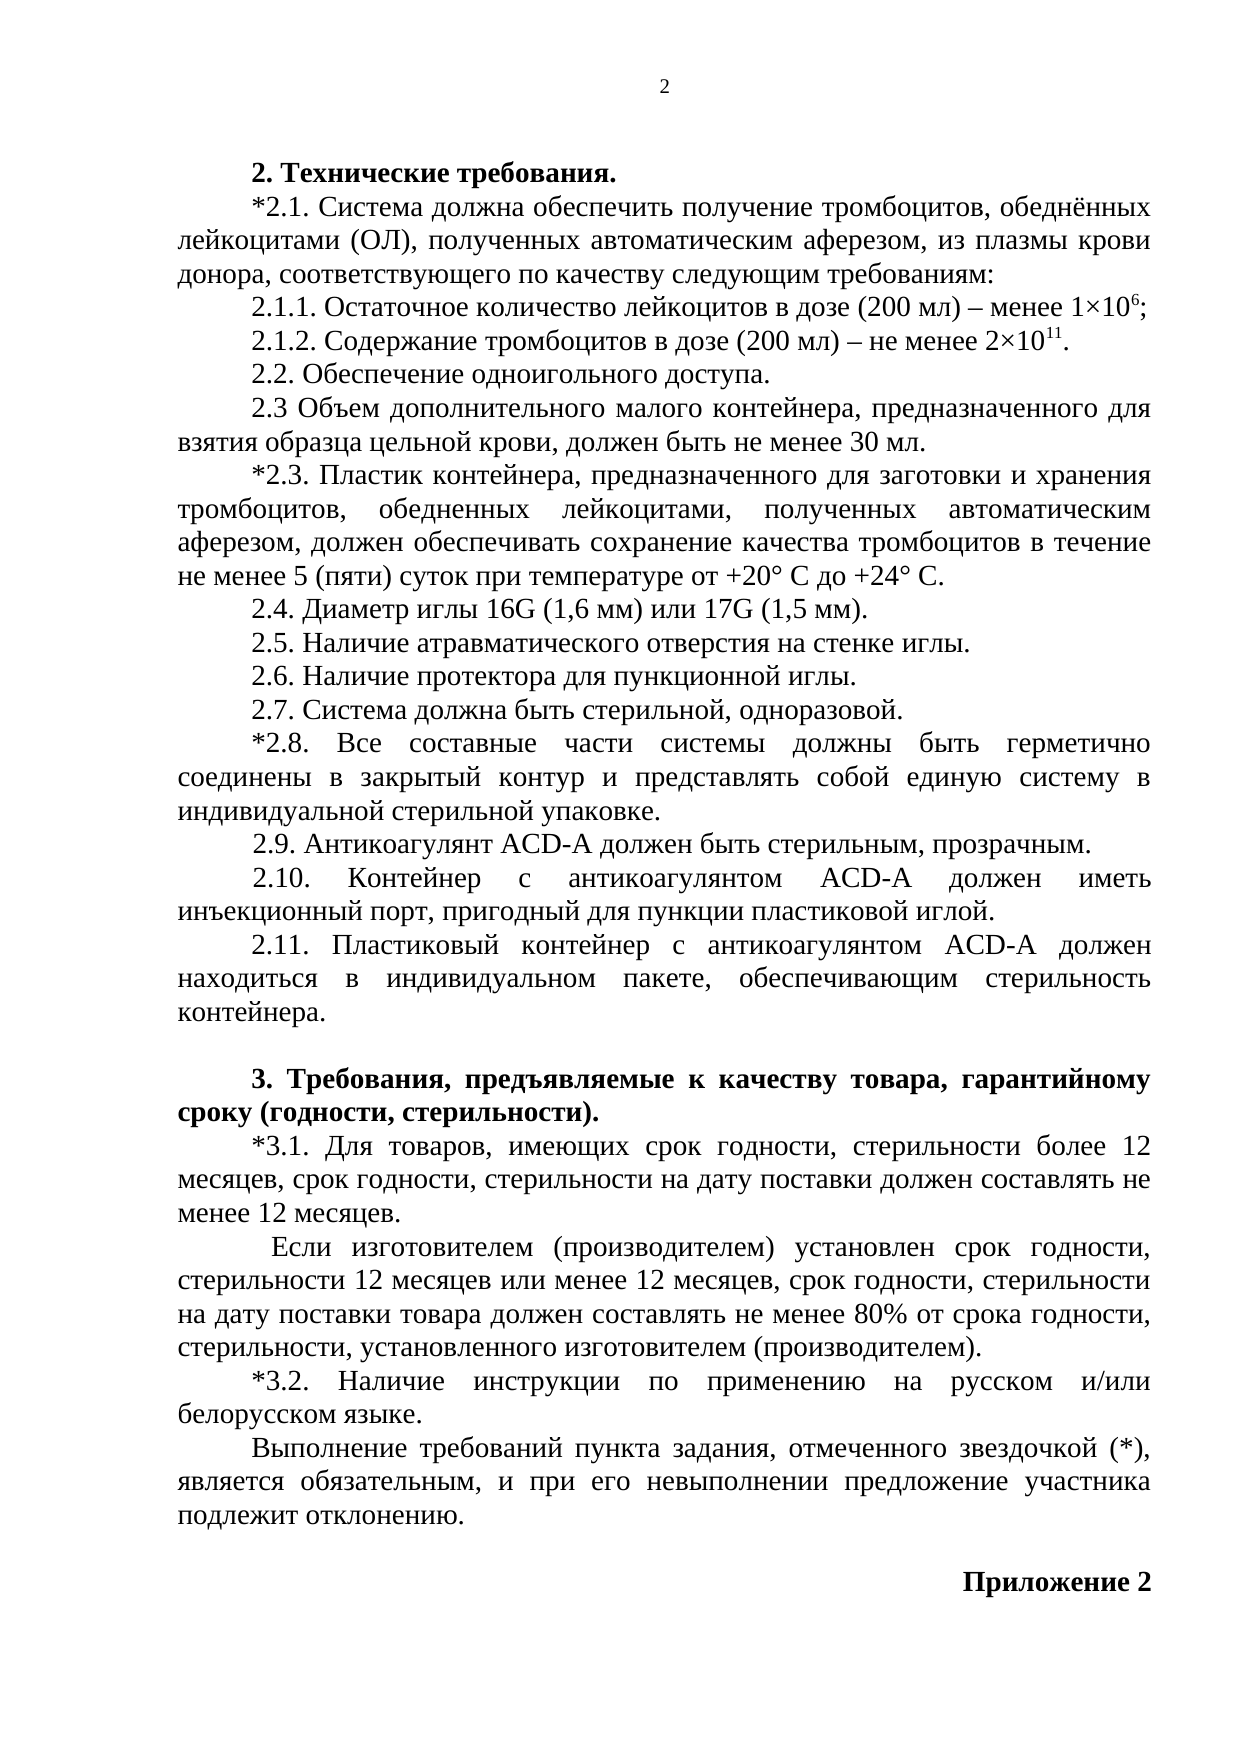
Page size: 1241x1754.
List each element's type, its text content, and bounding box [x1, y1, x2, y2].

text 3. Требования, предъявляемые к качеству товара, гарантийному сроку (годности, стерильности). [177, 1061, 1152, 1128]
text *2.8. Все составные части системы должны быть герметично соединены в закрытый контур и представлять собой единую систему в индивидуальной стерильной упаковке. [177, 726, 1152, 826]
text *2.1. Система должна обеспечить получение тромбоцитов, обеднённых лейкоцитами (ОЛ), полученных автоматическим аферезом, из плазмы крови донора, соответствующего по качеству следующим требованиям: [177, 189, 1152, 289]
text 2.11. Пластиковый контейнер с антикоагулянтом ACD-A должен находиться в индивидуальном пакете, обеспечивающим стерильность контейнера. [177, 927, 1152, 1027]
text 2.7. Система должна быть стерильной, одноразовой. [177, 692, 1152, 726]
text Приложение 2 [177, 1564, 1152, 1598]
text 2.1.1. Остаточное количество лейкоцитов в дозе (200 мл) – менее 1×106; [177, 289, 1152, 323]
text *2.3. Пластик контейнера, предназначенного для заготовки и хранения тромбоцитов, обедненных лейкоцитами, полученных автоматическим аферезом, должен обеспечивать сохранение качества тромбоцитов в течение не менее 5 (пяти) суток при температуре от +20° С до +24° С. [177, 457, 1152, 591]
text Выполнение требований пункта задания, отмеченного звездочкой (*), является обязательным, и при его невыполнении предложение участника подлежит отклонению. [177, 1430, 1152, 1531]
text 2.3 Объем дополнительного малого контейнера, предназначенного для взятия образца цельной крови, должен быть не менее 30 мл. [177, 390, 1152, 457]
text Если изготовителем (производителем) установлен срок годности, стерильности 12 месяцев или менее 12 месяцев, срок годности, стерильности на дату поставки товара должен составлять не менее 80% от срока годности, стерильности, установленного изготовителем (производителем). [177, 1229, 1152, 1363]
text *3.2. Наличие инструкции по применению на русском и/или белорусском языке. [177, 1363, 1152, 1430]
text 2.9. Антикоагулянт ACD-A должен быть стерильным, прозрачным. [177, 826, 1152, 860]
text 2.4. Диаметр иглы 16G (1,6 мм) или 17G (1,5 мм). [177, 591, 1152, 625]
text 2. Технические требования. [177, 155, 1152, 189]
text 2.5. Наличие атравматического отверстия на стенке иглы. [177, 625, 1152, 658]
text 2.6. Наличие протектора для пункционной иглы. [177, 658, 1152, 692]
text *3.1. Для товаров, имеющих срок годности, стерильности более 12 месяцев, срок годности, стерильности на дату поставки должен составлять не менее 12 месяцев. [177, 1128, 1152, 1229]
text 2.2. Обеспечение одноигольного доступа. [177, 357, 1152, 390]
text 2.1.2. Содержание тромбоцитов в дозе (200 мл) – не менее 2×1011. [177, 323, 1152, 357]
text 2.10. Контейнер с антикоагулянтом ACD-A должен иметь инъекционный порт, пригодный для пункции пластиковой иглой. [177, 860, 1152, 927]
